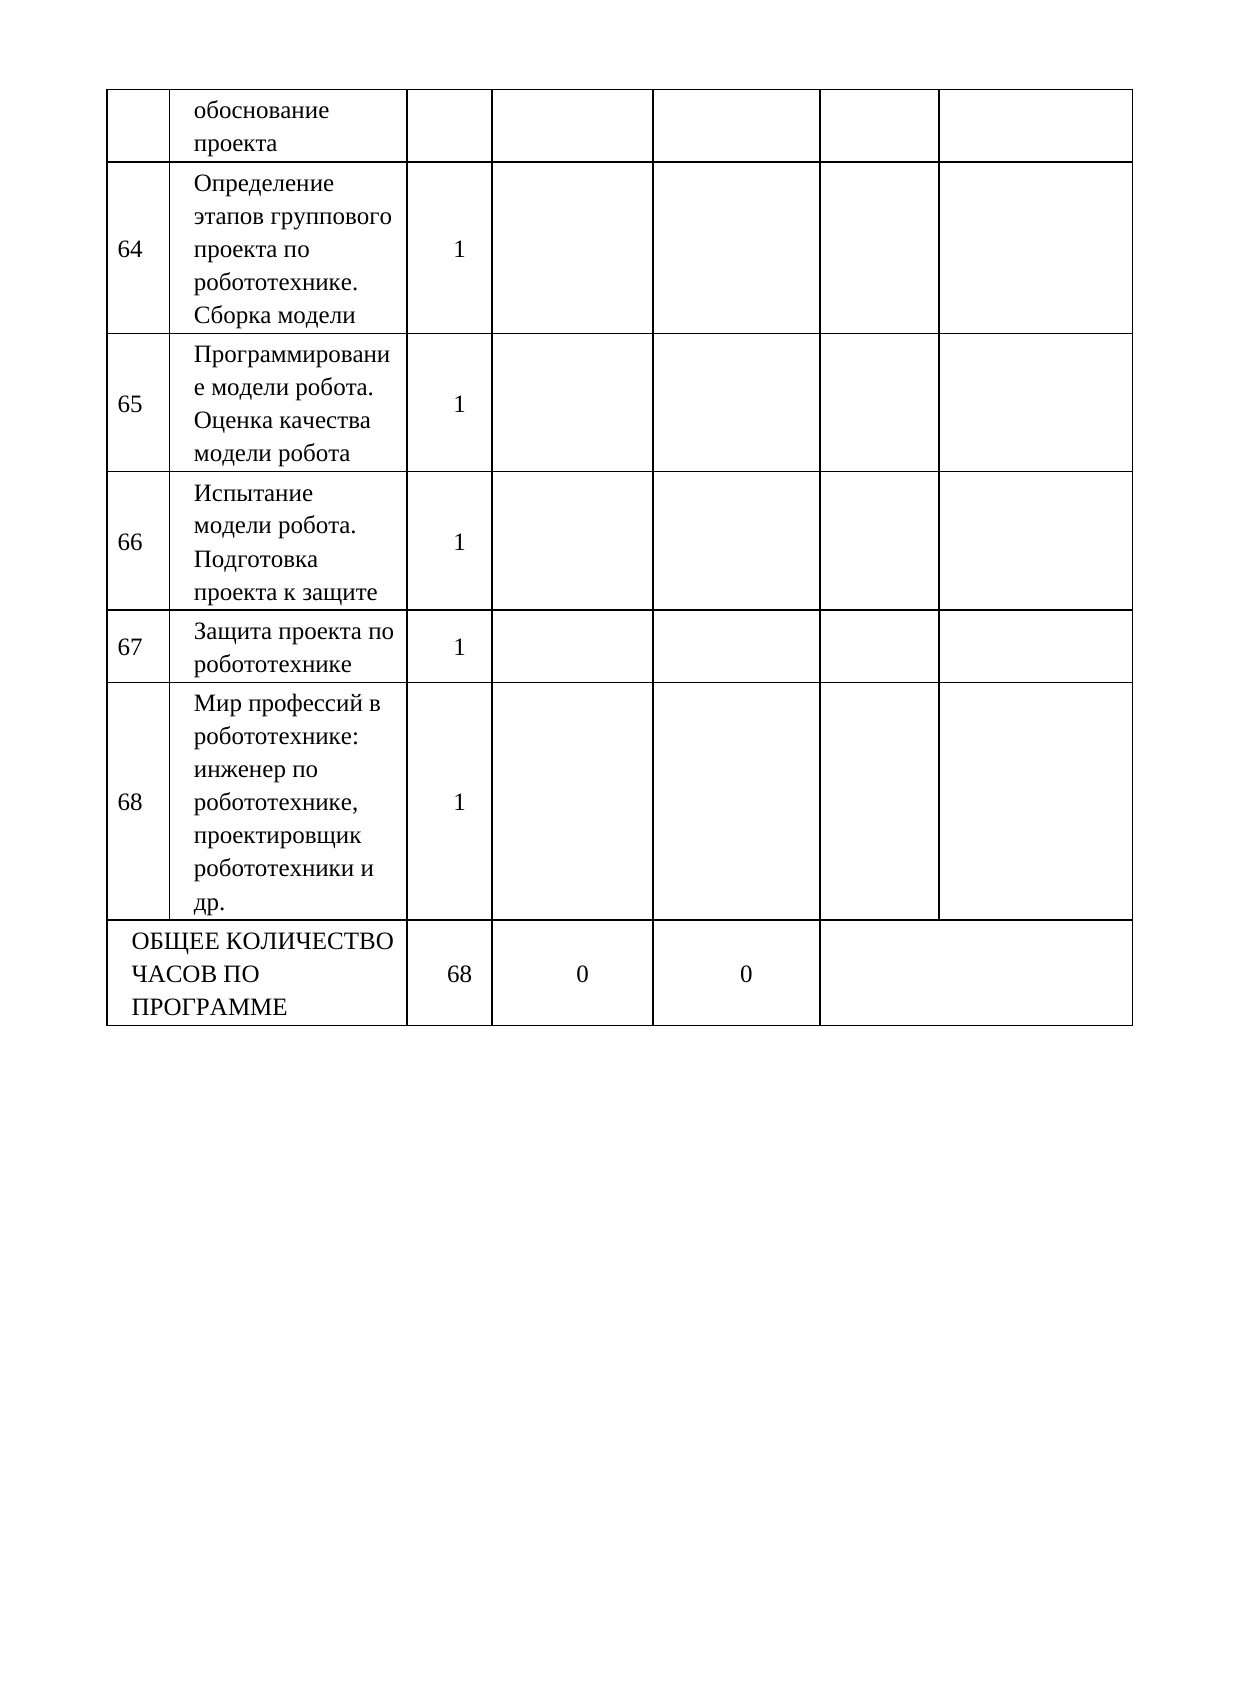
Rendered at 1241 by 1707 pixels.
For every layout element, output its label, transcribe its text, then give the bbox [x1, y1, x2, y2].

table_cell [821, 472, 938, 609]
table_cell [821, 334, 938, 471]
table_cell 66 [108, 472, 169, 609]
table_cell 1 [408, 334, 491, 471]
table_cell 1 [408, 90, 491, 161]
table_cell 64 [108, 163, 169, 332]
table_cell [493, 163, 652, 332]
table_cell [493, 683, 652, 919]
table_cell Программирование модели робота. Оценка качества модели робота [170, 334, 406, 471]
table_cell [940, 683, 1132, 919]
table_cell 67 [108, 611, 169, 682]
table_cell [821, 683, 938, 919]
table_cell 68 [408, 921, 491, 1024]
table_cell 1 [408, 683, 491, 919]
table_cell ОБЩЕЕ КОЛИЧЕСТВО ЧАСОВ ПО ПРОГРАММЕ [108, 921, 406, 1024]
table_cell 1 [408, 611, 491, 682]
table_cell [940, 472, 1132, 609]
table_cell 68 [108, 683, 169, 919]
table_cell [170, 90, 406, 161]
table_cell [821, 611, 938, 682]
table_cell Определение этапов группового проекта по робототехнике. Сборка модели [170, 163, 406, 332]
table_cell [940, 611, 1132, 682]
table_cell [493, 334, 652, 471]
table_cell 1 [408, 472, 491, 609]
table_cell [493, 90, 652, 161]
table_cell [940, 334, 1132, 471]
table_cell 1 [408, 163, 491, 332]
table_cell Испытание модели робота. Подготовка проекта к защите [170, 472, 406, 609]
table_cell Защита проекта по робототехнике [170, 611, 406, 682]
table_cell [654, 683, 819, 919]
table_cell [654, 611, 819, 682]
table_cell [940, 163, 1132, 332]
table_cell 0 [493, 921, 652, 1024]
table_cell [821, 90, 938, 161]
table_cell 63 [108, 90, 169, 161]
table_cell [493, 611, 652, 682]
table_cell [493, 472, 652, 609]
table_cell [654, 163, 819, 332]
table_cell [654, 90, 819, 161]
table_cell [940, 90, 1132, 161]
table_cell [654, 472, 819, 609]
table_cell 65 [108, 334, 169, 471]
table_cell [821, 921, 1132, 1024]
table_cell 0 [654, 921, 819, 1024]
table_cell [821, 163, 938, 332]
table_cell [654, 334, 819, 471]
table_cell Мир профессий в робототехнике: инженер по робототехнике, проектировщик робототехники и др. [170, 683, 406, 919]
